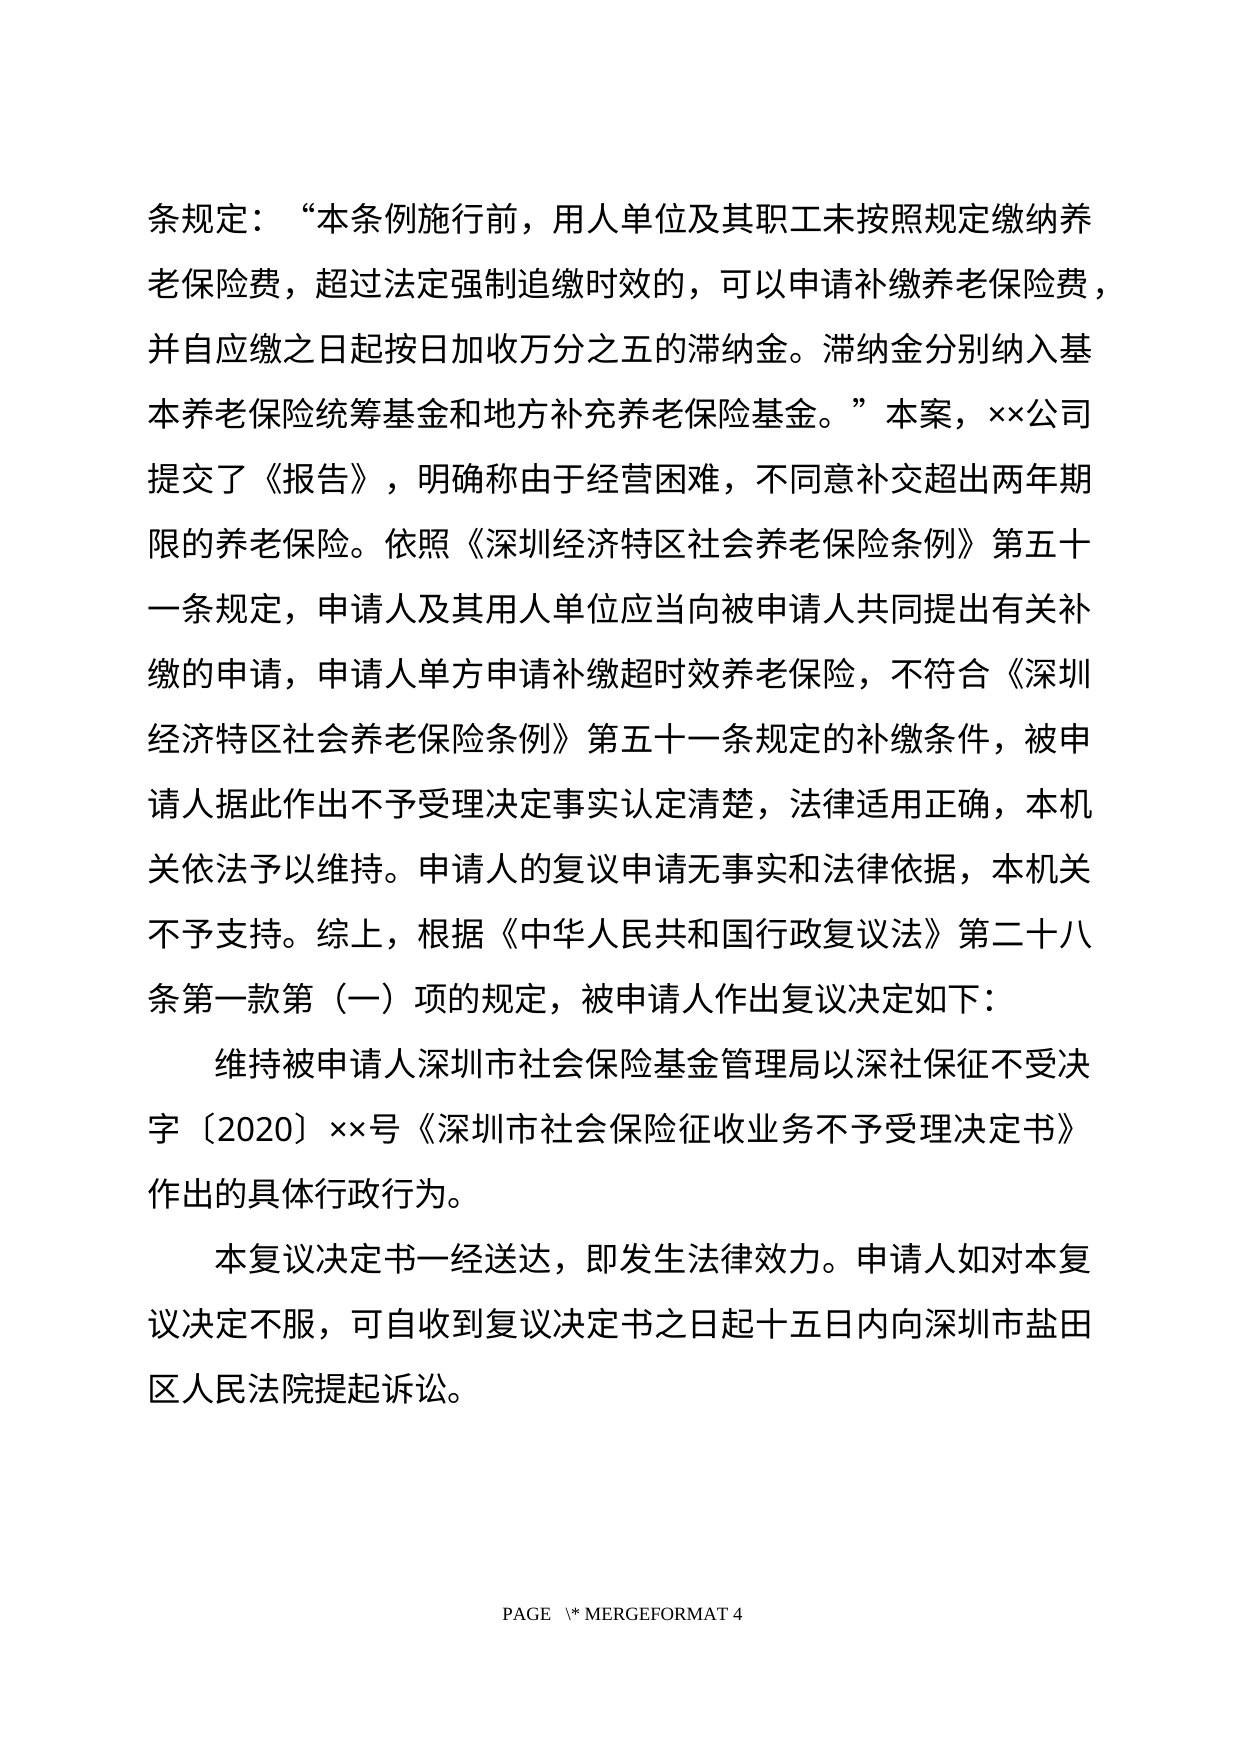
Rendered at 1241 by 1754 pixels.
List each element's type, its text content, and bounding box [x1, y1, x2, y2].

text 维持被申请人深圳市社会保险基金管理局以深社保征不受决字〔2020〕××号《深圳市社会保险征收业务不予受理决定书》作出的具体行政行为。 [148, 1029, 1092, 1224]
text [148, 184, 1092, 1029]
text 本复议决定书一经送达，即发生法律效力。申请人如对本复议决定不服，可自收到复议决定书之日起十五日内向深圳市盐田区人民法院提起诉讼。 [148, 1224, 1092, 1419]
